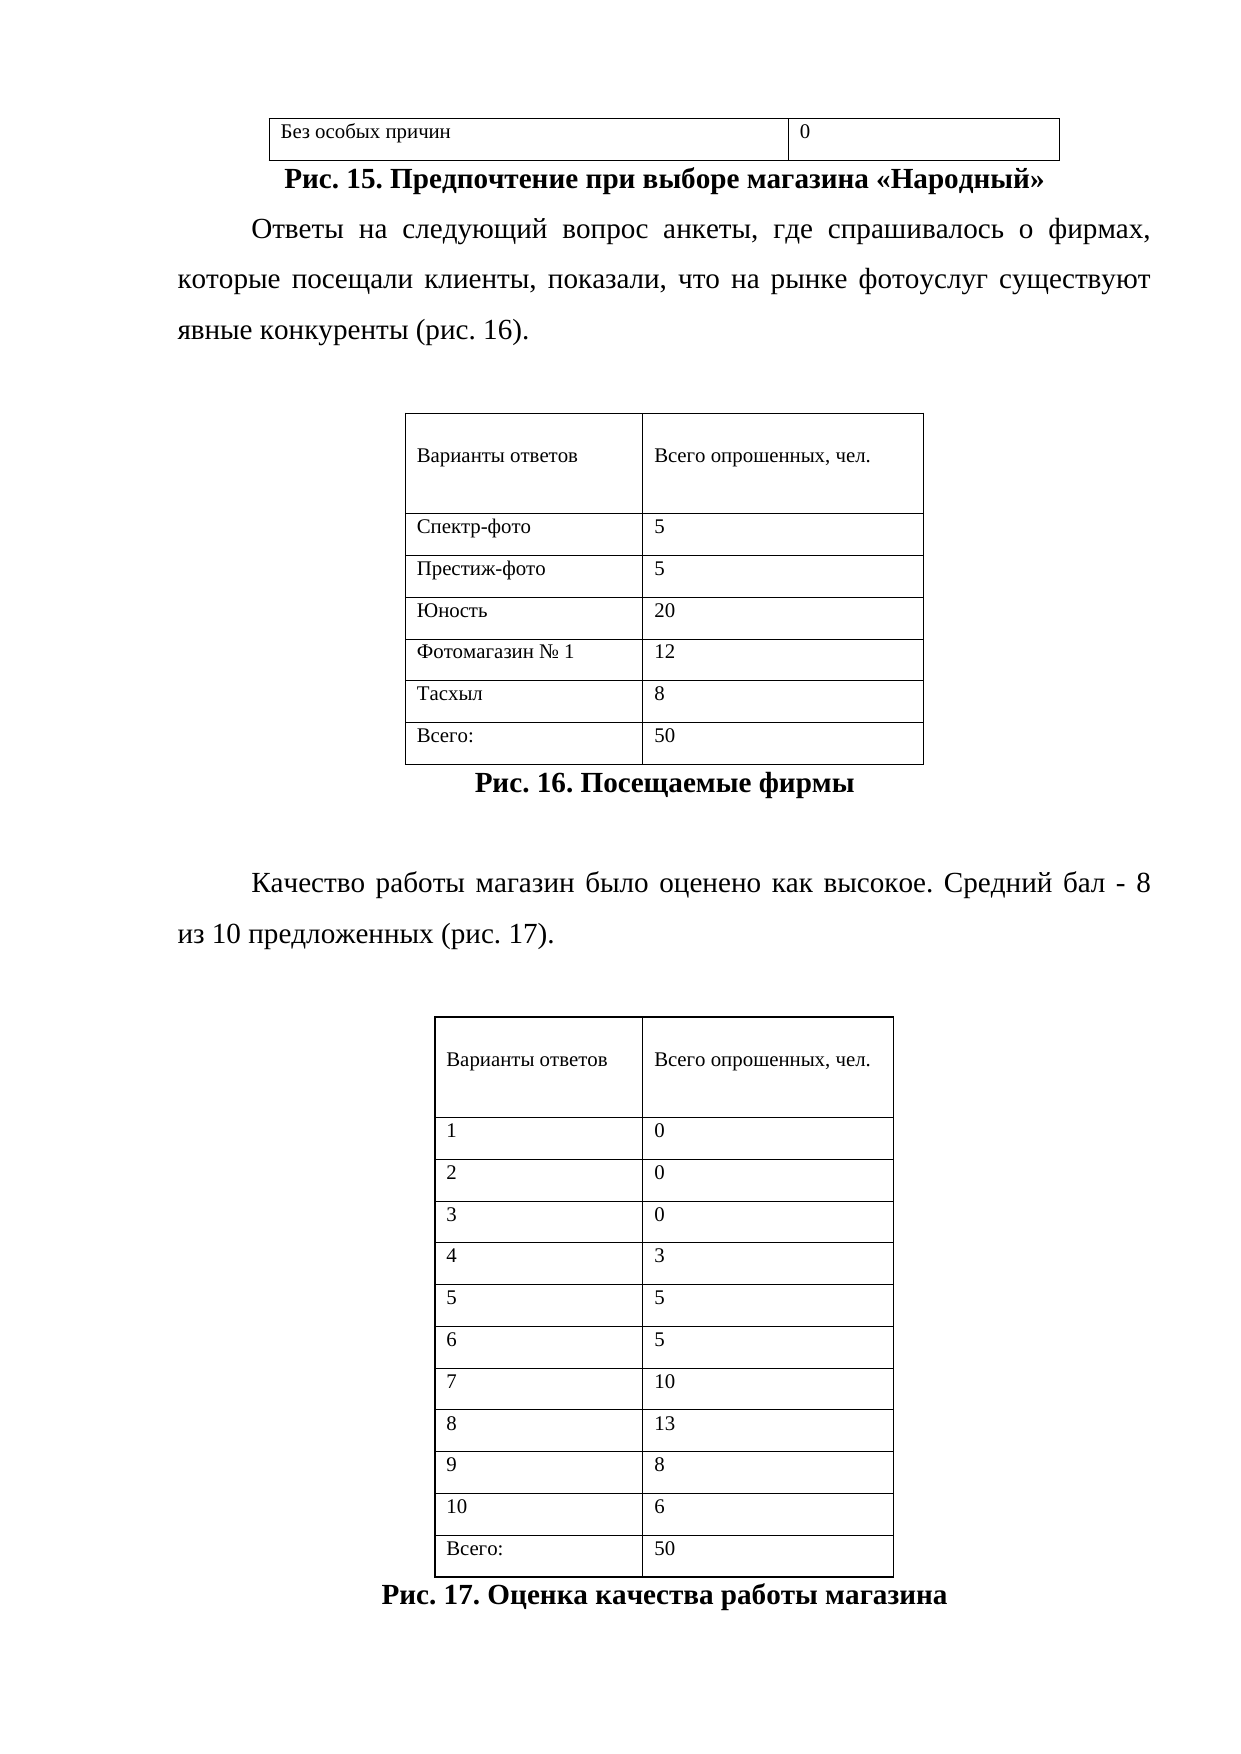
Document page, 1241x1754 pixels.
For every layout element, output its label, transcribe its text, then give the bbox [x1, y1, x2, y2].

table_cell 5 [643, 1285, 893, 1326]
table_cell 0 [643, 1160, 893, 1201]
table_cell 8 [643, 1452, 893, 1493]
table_cell 3 [436, 1202, 642, 1242]
text Рис. 16. Посещаемые фирмы [177, 765, 1152, 798]
table_cell 0 [789, 119, 1059, 160]
table_cell 5 [643, 556, 923, 597]
text Ответы на следующий вопрос анкеты, где спрашивалось о фирмах, которые посещали клиенты, показали, что на рынке фотоуслуг существуют явные конкуренты (рис. 16). [177, 211, 1152, 345]
table_cell Без особых причин [270, 119, 788, 160]
table_cell 9 [436, 1452, 642, 1493]
table_cell 5 [643, 1327, 893, 1368]
table_cell 10 [643, 1369, 893, 1409]
table_cell Всего: [406, 723, 642, 764]
table_cell 13 [643, 1410, 893, 1451]
table_cell Тасхыл [406, 681, 642, 722]
table_cell 2 [436, 1160, 642, 1201]
table_cell Всего: [436, 1536, 642, 1576]
table_cell Спектр-фото [406, 514, 642, 555]
text Качество работы магазин было оценено как высокое. Средний бал - 8 из 10 предложенных (рис. 17). [177, 865, 1152, 949]
table_cell 20 [643, 598, 923, 638]
table_cell 5 [436, 1285, 642, 1326]
table_cell 50 [643, 1536, 893, 1576]
table_cell 0 [643, 1202, 893, 1242]
table_cell Юность [406, 598, 642, 638]
table_cell 12 [643, 640, 923, 680]
table_cell 7 [436, 1369, 642, 1409]
table_cell 8 [643, 681, 923, 722]
table_cell Фотомагазин № 1 [406, 640, 642, 680]
table_cell 3 [643, 1243, 893, 1284]
text Рис. 17. Оценка качества работы магазина [177, 1577, 1152, 1611]
table_header Всего опрошенных, чел. [643, 1018, 893, 1117]
table_cell 6 [436, 1327, 642, 1368]
table_cell 5 [643, 514, 923, 555]
table_cell 1 [436, 1118, 642, 1159]
table_header Всего опрошенных, чел. [643, 414, 923, 513]
table_header Варианты ответов [436, 1018, 642, 1117]
text Рис. 15. Предпочтение при выборе магазина «Народный» [177, 161, 1152, 194]
table_cell 4 [436, 1243, 642, 1284]
table_header Варианты ответов [406, 414, 642, 513]
table_cell 6 [643, 1494, 893, 1535]
table_cell 50 [643, 723, 923, 764]
table_cell 8 [436, 1410, 642, 1451]
table_cell 0 [643, 1118, 893, 1159]
table_cell 10 [436, 1494, 642, 1535]
table_cell Престиж-фото [406, 556, 642, 597]
